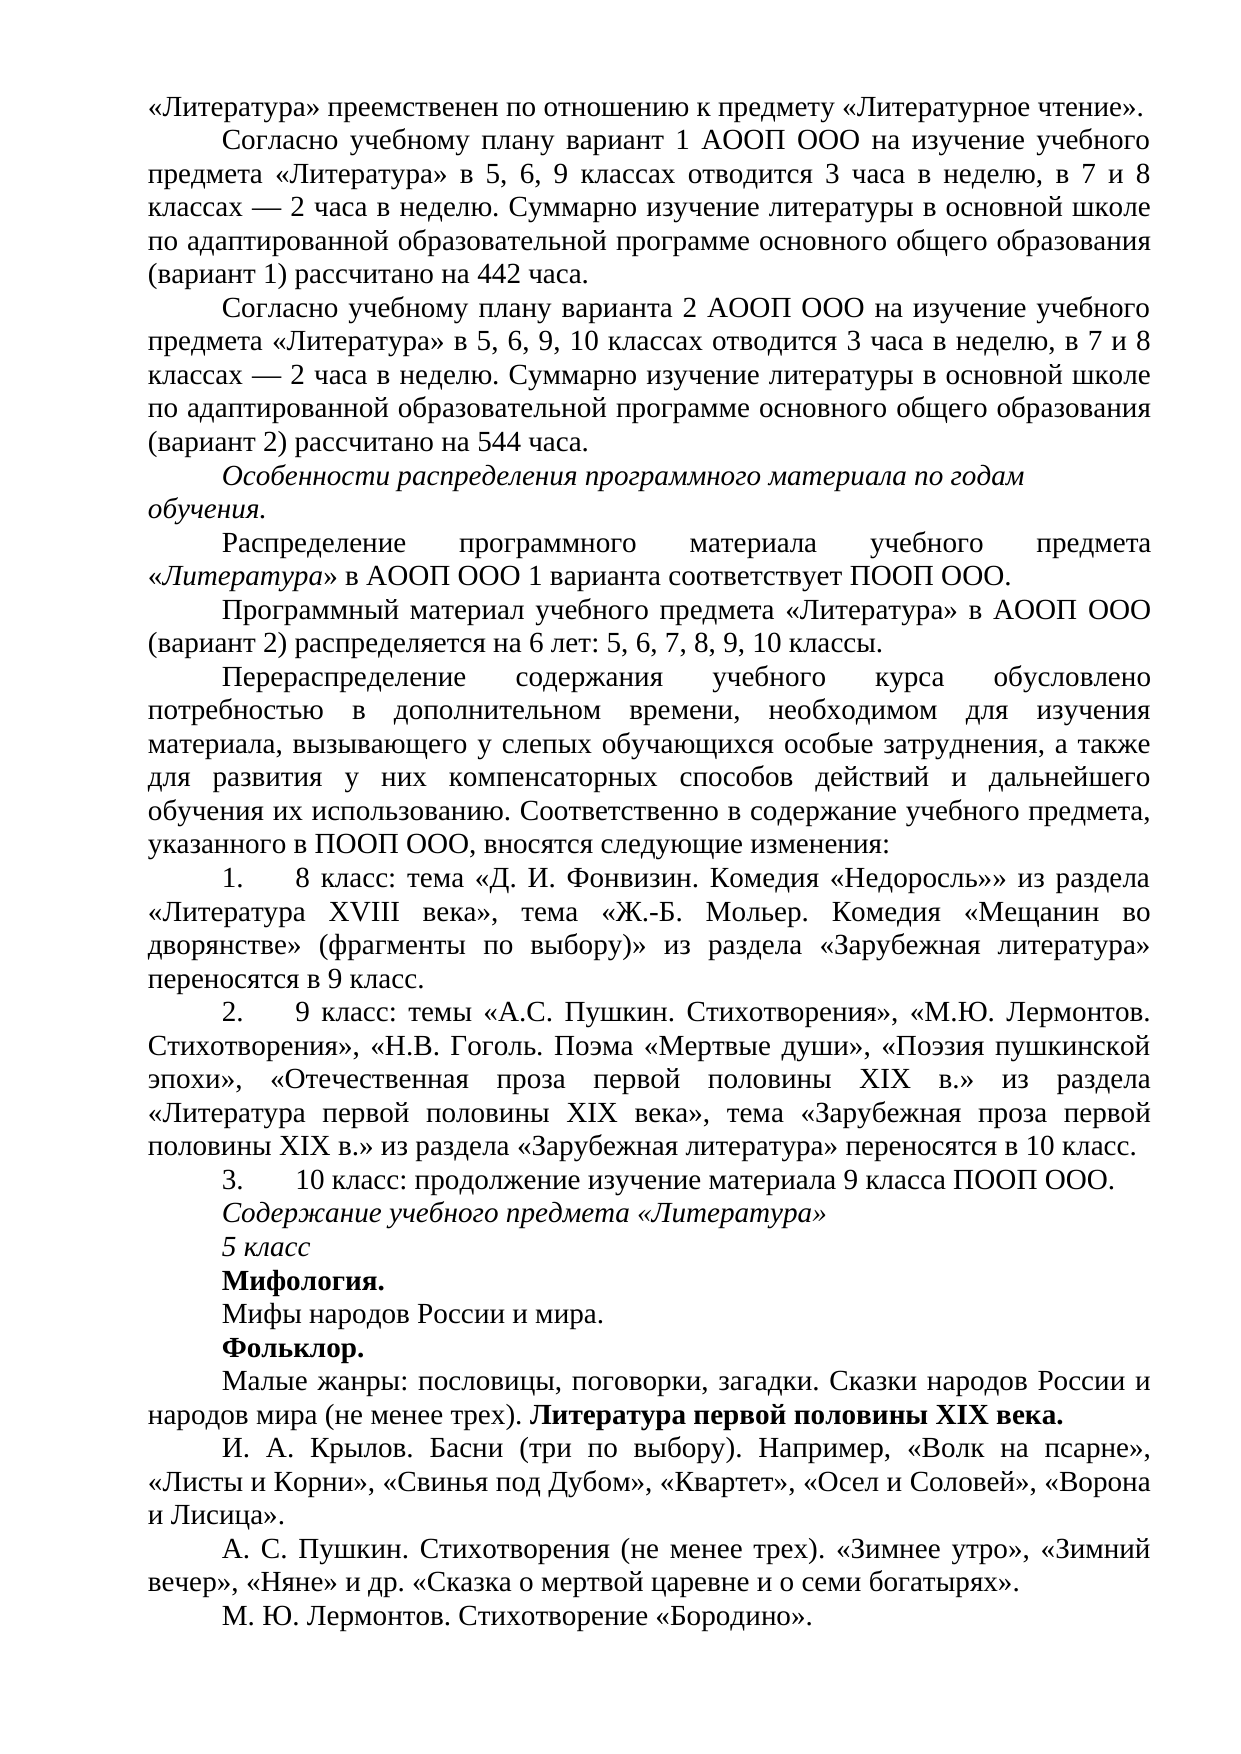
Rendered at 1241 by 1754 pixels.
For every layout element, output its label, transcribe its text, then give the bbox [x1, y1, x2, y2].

text А. С. Пушкин. Стихотворения (не менее трех). «Зимнее утро», «Зимний вечер», «Няне» и др. «Сказка о мертвой царевне и о семи богатырях». [148, 1531, 1152, 1598]
text Малые жанры: пословицы, поговорки, загадки. Сказки народов России и народов мира (не менее трех). Литература первой половины XIX века. [148, 1363, 1152, 1430]
text Содержание учебного предмета «Литература» [148, 1196, 1152, 1229]
text Согласно учебному плану вариант 1 АООП ООО на изучение учебного предмета «Литература» в 5, 6, 9 классах отводится 3 часа в неделю, в 7 и 8 классах — 2 часа в неделю. Суммарно изучение литературы в основной школе по адаптированной образовательной программе основного общего образования (вариант 1) рассчитано на 442 часа. [148, 122, 1152, 290]
text 5 класс [148, 1229, 1152, 1263]
list 9 класс: темы «А.С. Пушкин. Стихотворения», «М.Ю. Лермонтов. Стихотворения», «Н.В. Гоголь. Поэма «Мертвые души», «Поэзия пушкинской эпохи», «Отечественная проза первой половины XIX в.» из раздела «Литература первой половины XIX века», тема «Зарубежная проза первой половины XIX в.» из раздела «Зарубежная литература» переносятся в 10 класс. [148, 994, 1152, 1162]
text Мифы народов России и мира. [148, 1296, 1152, 1330]
text Программный материал учебного предмета «Литература» в АООП ООО (вариант 2) распределяется на 6 лет: 5, 6, 7, 8, 9, 10 классы. [148, 592, 1152, 659]
text Фольклор. [148, 1330, 1152, 1363]
text Перераспределение содержания учебного курса обусловлено потребностью в дополнительном времени, необходимом для изучения материала, вызывающего у слепых обучающихся особые затруднения, а также для развития у них компенсаторных способов действий и дальнейшего обучения их использованию. Соответственно в содержание учебного предмета, указанного в ПООП ООО, вносятся следующие изменения: [148, 659, 1152, 860]
list 10 класс: продолжение изучение материала 9 класса ПООП ООО. [148, 1162, 1152, 1196]
text Распределение программного материала учебного предмета «Литература» в АООП ООО 1 варианта соответствует ПООП ООО. [148, 525, 1152, 592]
text Мифология. [148, 1263, 1152, 1296]
text М. Ю. Лермонтов. Стихотворение «Бородино». [148, 1598, 1152, 1632]
text Особенности распределения программного материала по годам обучения. [148, 458, 1152, 525]
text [148, 89, 1152, 122]
list 8 класс: тема «Д. И. Фонвизин. Комедия «Недоросль»» из раздела «Литература XVIII века», тема «Ж.-Б. Мольер. Комедия «Мещанин во дворянстве» (фрагменты по выбору)» из раздела «Зарубежная литература» переносятся в 9 класс. [148, 860, 1152, 994]
text Согласно учебному плану варианта 2 АООП ООО на изучение учебного предмета «Литература» в 5, 6, 9, 10 классах отводится 3 часа в неделю, в 7 и 8 классах — 2 часа в неделю. Суммарно изучение литературы в основной школе по адаптированной образовательной программе основного общего образования (вариант 2) рассчитано на 544 часа. [148, 290, 1152, 458]
text И. А. Крылов. Басни (три по выбору). Например, «Волк на псарне», «Листы и Корни», «Свинья под Дубом», «Квартет», «Осел и Соловей», «Ворона и Лисица». [148, 1430, 1152, 1531]
